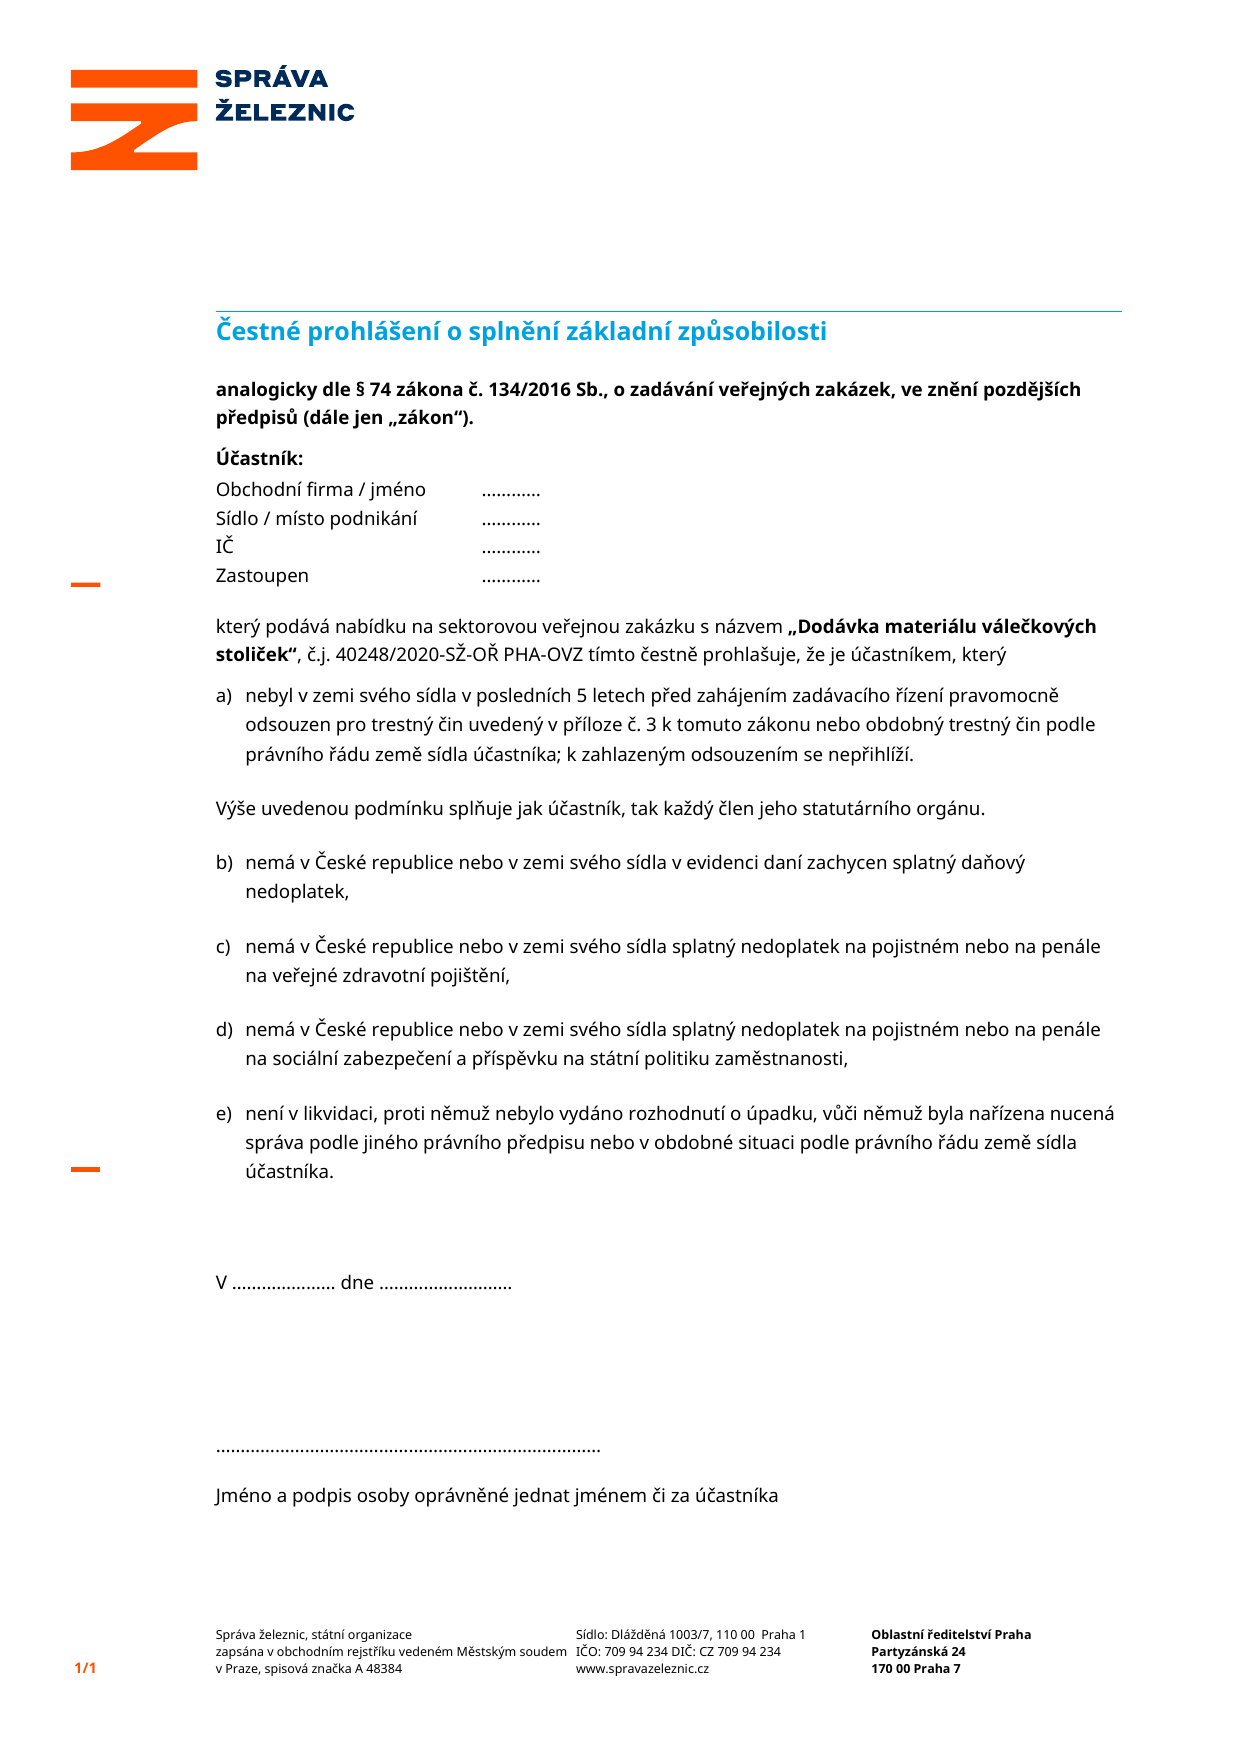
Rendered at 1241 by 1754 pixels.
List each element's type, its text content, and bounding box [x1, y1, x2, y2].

text který podává nabídku na sektorovou veřejnou zakázku s názvem „Dodávka materiálu válečkových stoliček“, č.j. 40248/2020-SŽ-OŘ PHA-OVZ tímto čestně prohlašuje, že je účastníkem, který [216, 614, 1122, 667]
text Jméno a podpis osoby oprávněné jednat jménem či za účastníka [216, 1482, 1122, 1508]
text Výše uvedenou podmínku splňuje jak účastník, tak každý člen jeho statutárního orgánu. [216, 795, 1122, 821]
text …………………………………………………………………… [216, 1428, 1121, 1457]
subtitle Čestné prohlášení o splnění základní způsobilosti [216, 312, 1122, 348]
text Zastoupen ………… [216, 560, 1122, 589]
text Obchodní firma / jméno ………… [216, 473, 1122, 502]
text Sídlo / místo podnikání ………… [216, 502, 1122, 531]
text b) nemá v České republice nebo v zemi svého sídla v evidenci daní zachycen splatný daňový nedoplatek, [216, 849, 1122, 904]
text a) nebyl v zemi svého sídla v posledních 5 letech před zahájením zadávacího řízení pravomocně odsouzen pro trestný čin uvedený v příloze č. 3 k tomuto zákonu nebo obdobný trestný čin podle právního řádu země sídla účastníka; k zahlazeným odsouzením se nepřihlíží. [216, 682, 1122, 766]
text e) není v likvidaci, proti němuž nebylo vydáno rozhodnutí o úpadku, vůči němuž byla nařízena nucená správa podle jiného právního předpisu nebo v obdobné situaci podle právního řádu země sídla účastníka. [216, 1100, 1122, 1184]
text c) nemá v České republice nebo v zemi svého sídla splatný nedoplatek na pojistném nebo na penále na veřejné zdravotní pojištění, [216, 933, 1122, 988]
text V ………………… dne ……………………… [216, 1266, 1121, 1295]
text IČ ………… [216, 531, 1122, 560]
text d) nemá v České republice nebo v zemi svého sídla splatný nedoplatek na pojistném nebo na penále na sociální zabezpečení a příspěvku na státní politiku zaměstnanosti, [216, 1016, 1122, 1071]
subtitle Účastník: [216, 445, 1122, 470]
subtitle analogicky dle § 74 zákona č. 134/2016 Sb., o zadávání veřejných zakázek, ve znění pozdějších předpisů (dále jen „zákon“). [216, 376, 1122, 430]
